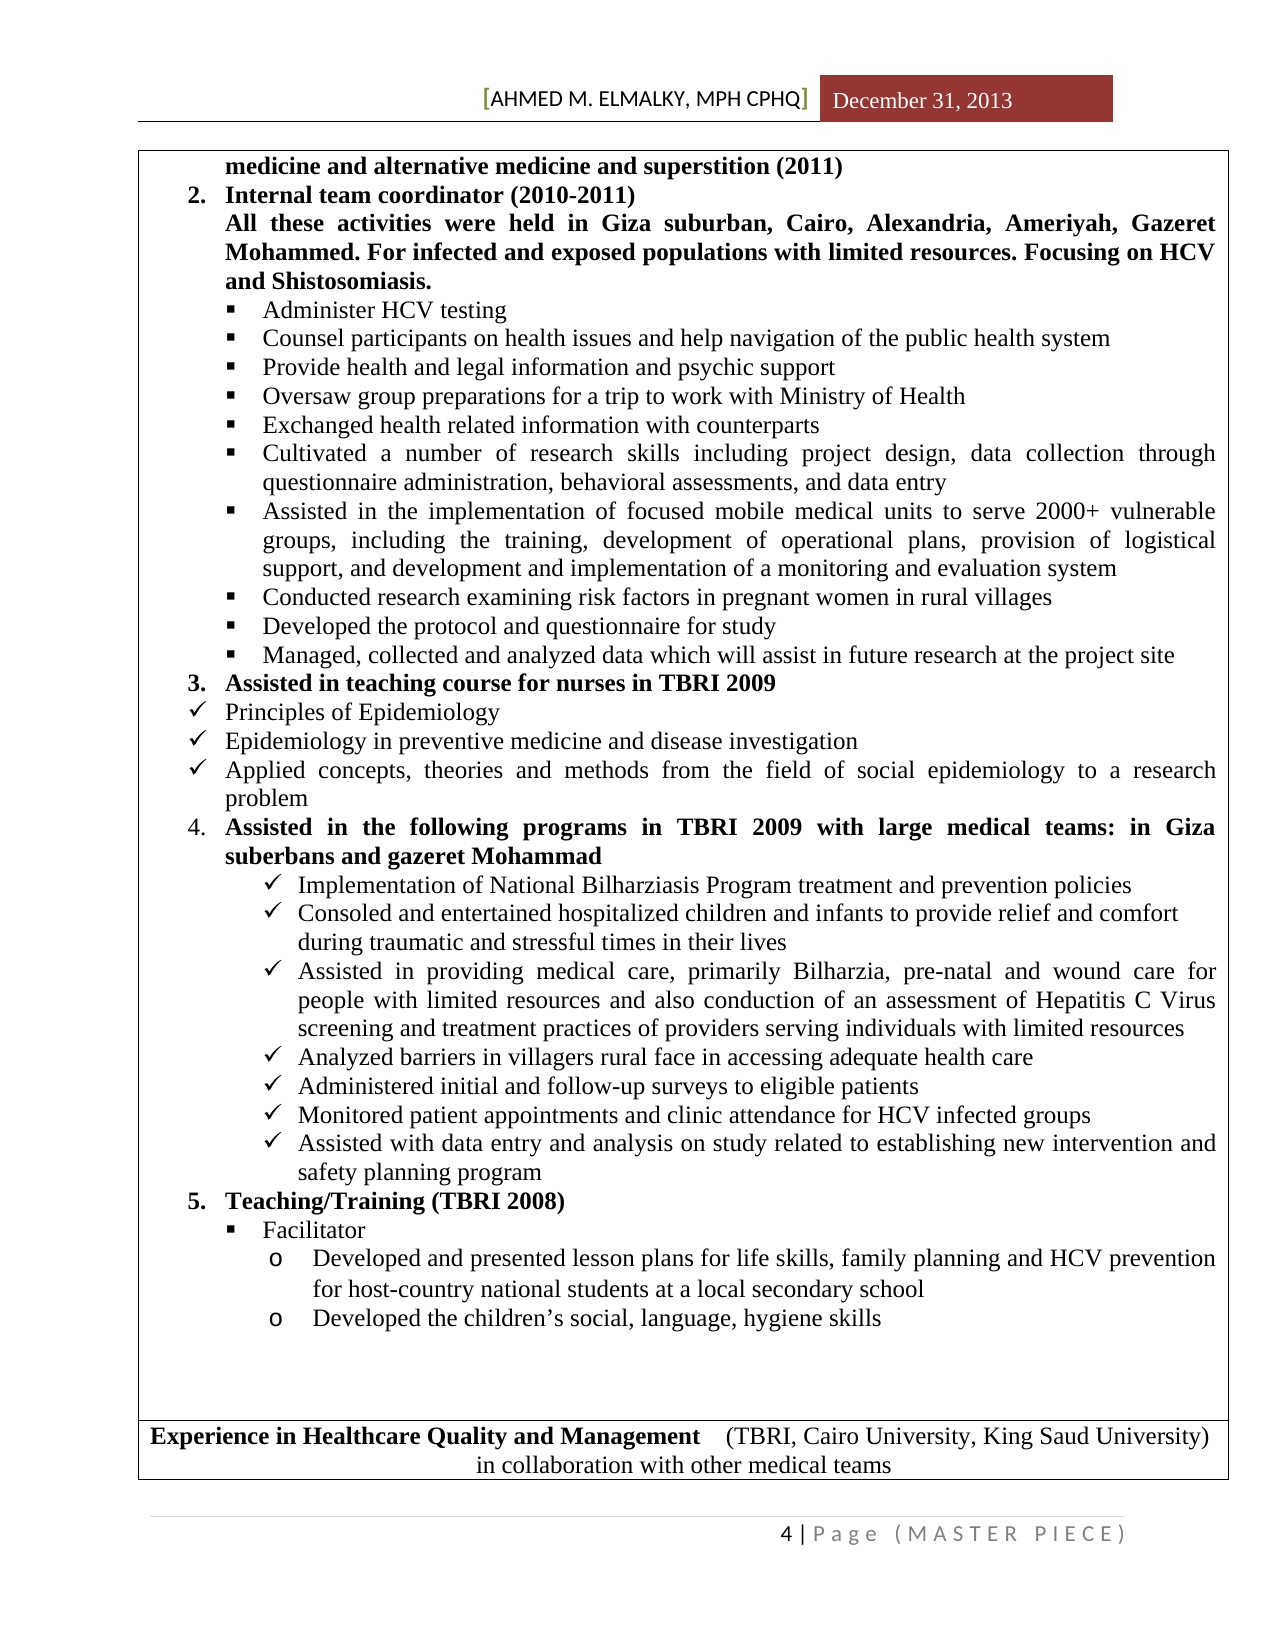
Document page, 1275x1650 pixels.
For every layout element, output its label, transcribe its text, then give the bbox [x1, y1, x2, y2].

table_cell Experience in Healthcare Quality and Management (TBRI, Cairo University, King Saud University) in collaboration with other medical teams [139, 1421, 1228, 1479]
